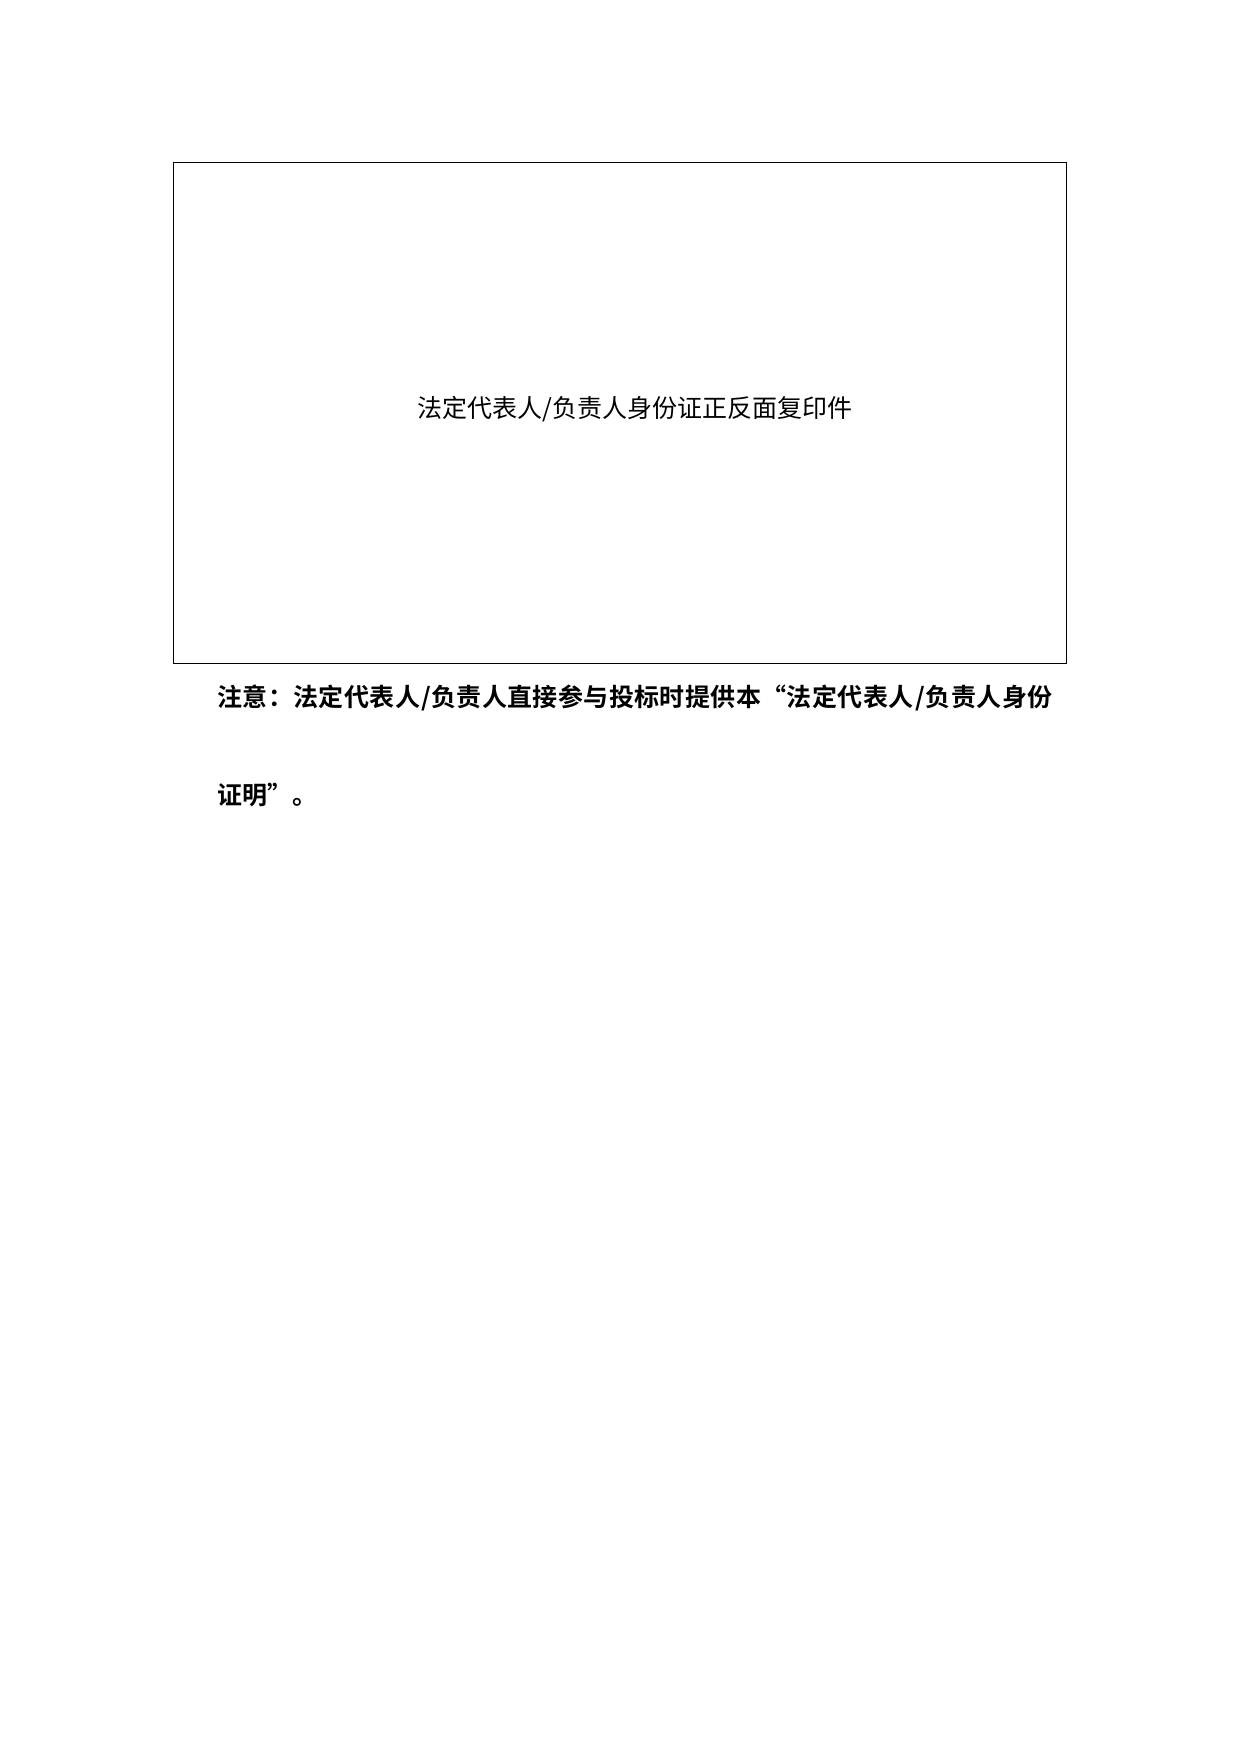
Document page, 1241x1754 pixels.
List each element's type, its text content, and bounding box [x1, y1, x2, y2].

table_header 法定代表人/负责人身份证正反面复印件 [174, 163, 1066, 662]
text 注意：法定代表人/负责人直接参与投标时提供本“法定代表人/负责人身份证明”。 [217, 664, 1053, 826]
